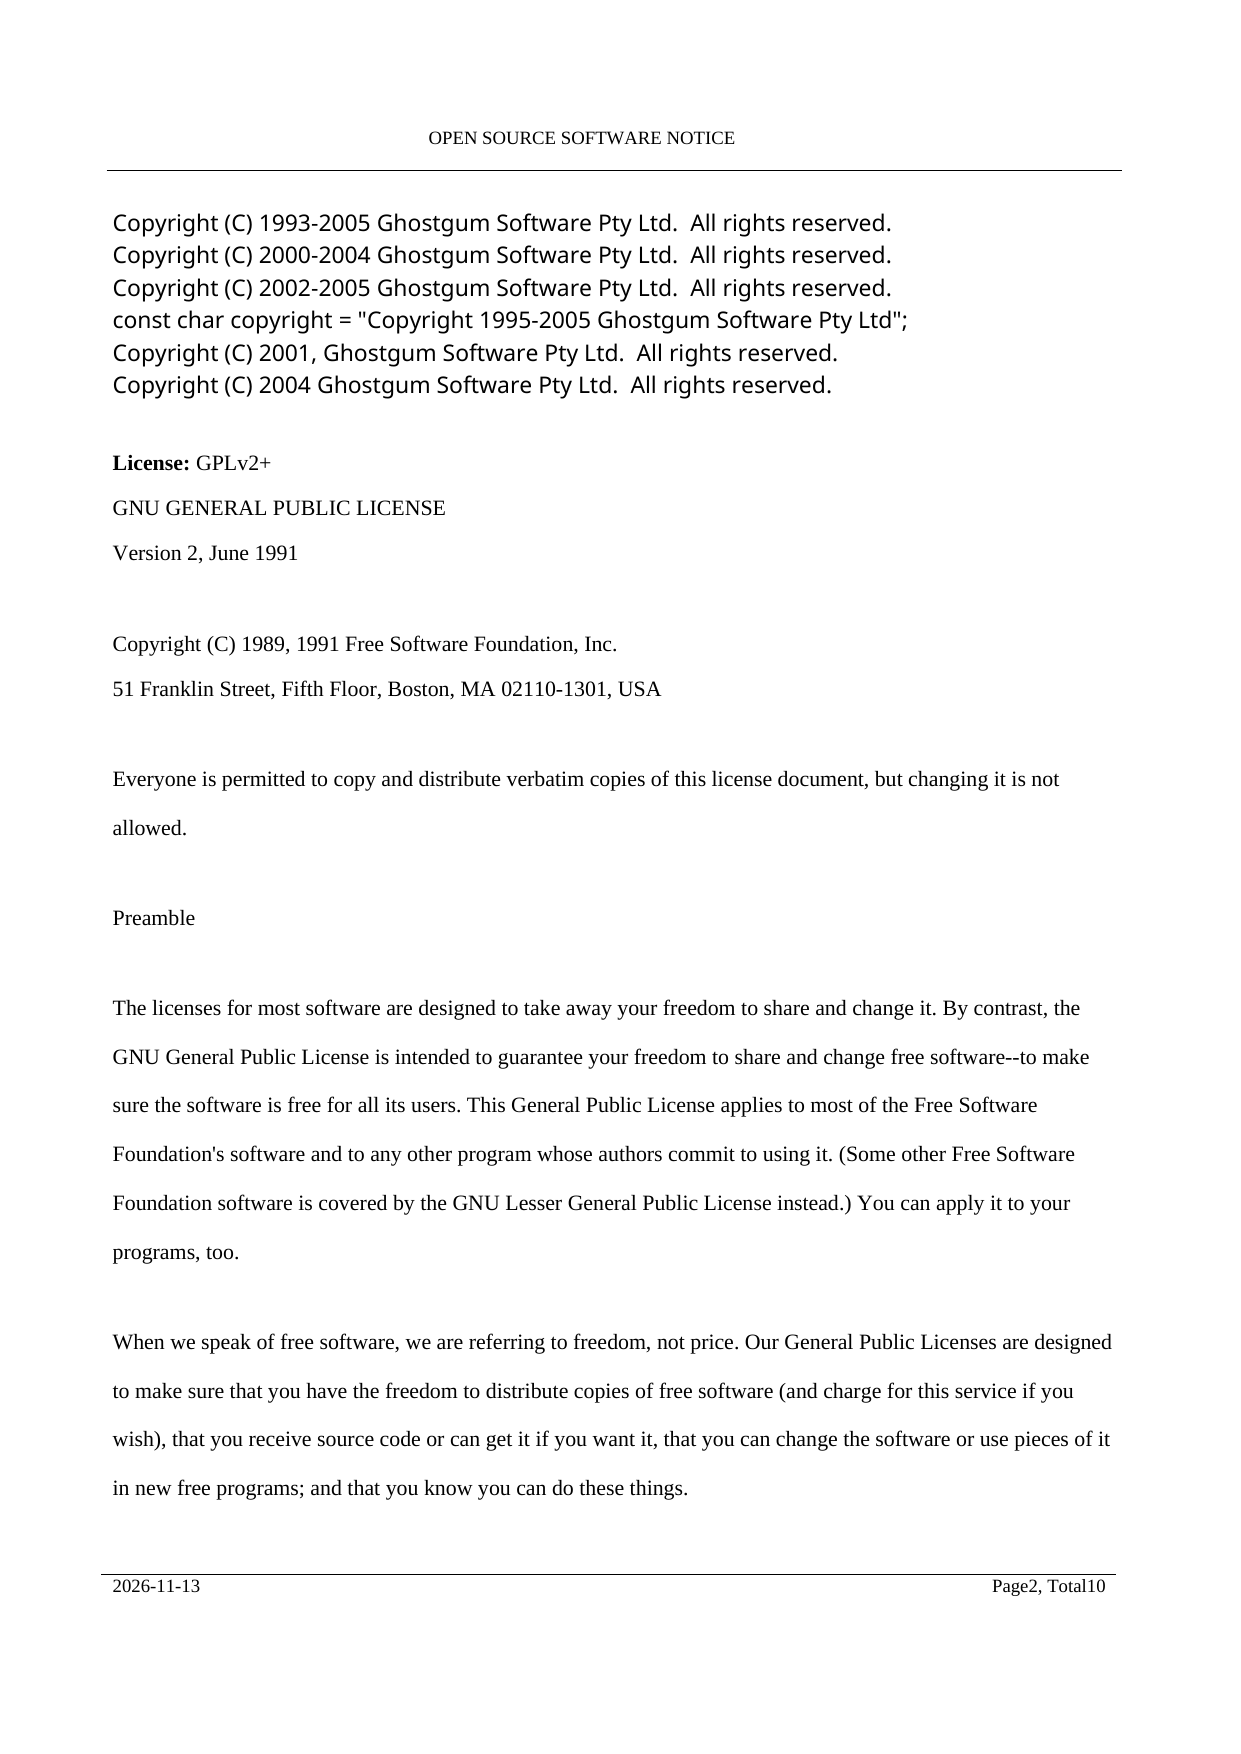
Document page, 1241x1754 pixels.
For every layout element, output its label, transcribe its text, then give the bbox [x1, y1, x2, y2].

text Copyright (C) 2000-2004 Ghostgum Software Pty Ltd. All rights reserved. [112, 239, 1128, 271]
text Preamble [112, 901, 1128, 934]
text Copyright (C) 2002-2005 Ghostgum Software Pty Ltd. All rights reserved. [112, 271, 1128, 304]
text Copyright (C) 1993-2005 Ghostgum Software Pty Ltd. All rights reserved. [112, 206, 1128, 239]
text Copyright (C) 2004 Ghostgum Software Pty Ltd. All rights reserved. [112, 369, 1128, 401]
text GNU GENERAL PUBLIC LICENSE [112, 492, 1128, 524]
text License: GPLv2+ [112, 446, 1128, 479]
text 51 Franklin Street, Fifth Floor, Boston, MA 02110-1301, USA [112, 672, 1128, 704]
text Everyone is permitted to copy and distribute verbatim copies of this license document, but changing it is not allowed. [112, 762, 1128, 843]
text The licenses for most software are designed to take away your freedom to share and change it. By contrast, the GNU General Public License is intended to guarantee your freedom to share and change free software--to make sure the software is free for all its users. This General Public License applies to most of the Free Software Foundation's software and to any other program whose authors commit to using it. (Some other Free Software Foundation software is covered by the GNU Lesser General Public License instead.) You can apply it to your programs, too. [112, 991, 1128, 1268]
text const char copyright = "Copyright 1995-2005 Ghostgum Software Pty Ltd"; [112, 304, 1128, 336]
text When we speak of free software, we are referring to freedom, not price. Our General Public Licenses are designed to make sure that you have the freedom to distribute copies of free software (and charge for this service if you wish), that you receive source code or can get it if you want it, that you can change the software or use pieces of it in new free programs; and that you know you can do these things. [112, 1325, 1128, 1504]
text Copyright (C) 1989, 1991 Free Software Foundation, Inc. [112, 627, 1128, 659]
text Version 2, June 1991 [112, 537, 1128, 569]
text Copyright (C) 2001, Ghostgum Software Pty Ltd. All rights reserved. [112, 336, 1128, 369]
